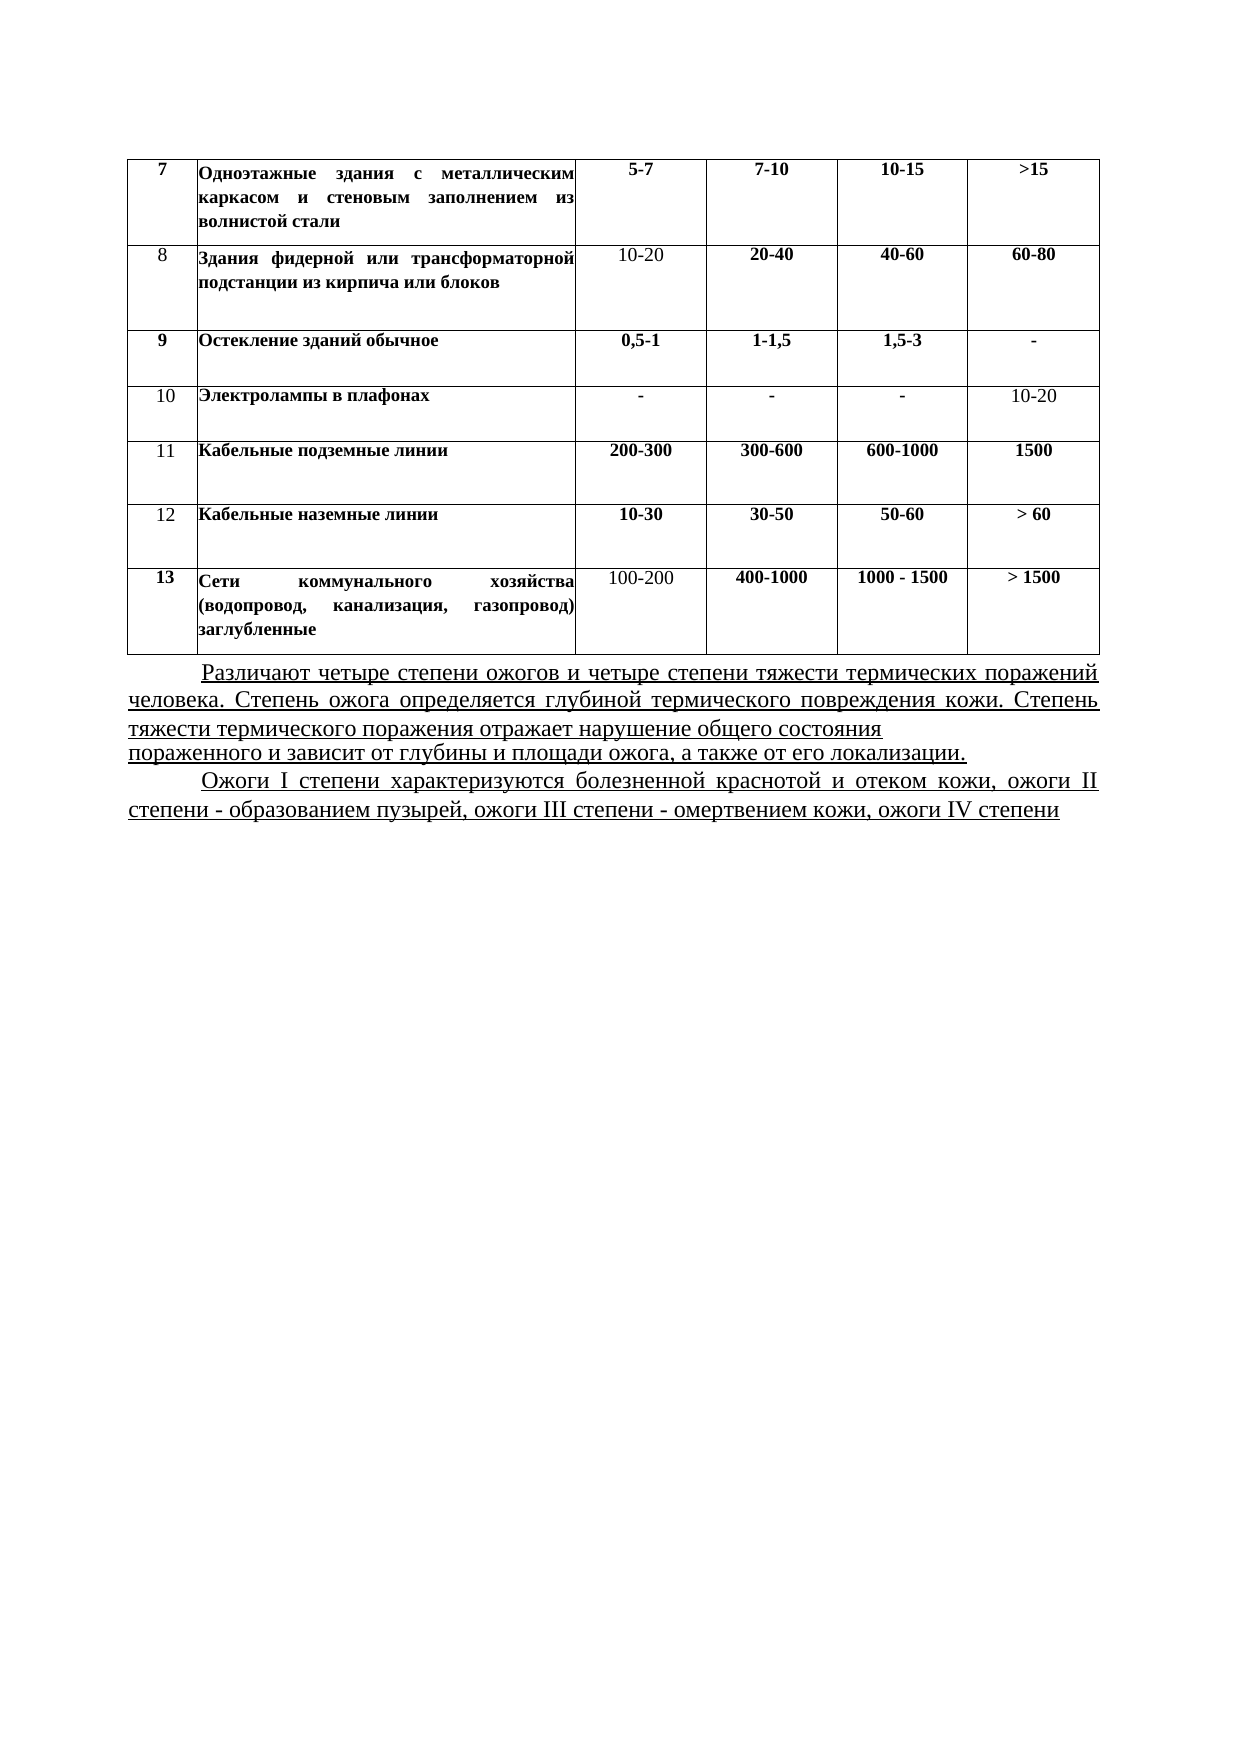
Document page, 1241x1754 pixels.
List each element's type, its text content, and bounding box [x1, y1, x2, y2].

table_cell 600-1000 [838, 442, 967, 504]
table_cell 8 [128, 246, 197, 330]
table_cell 30-50 [707, 505, 837, 568]
table_cell - [838, 387, 967, 441]
table_cell 7 [128, 160, 197, 244]
table_cell Кабельные подземные линии [198, 442, 575, 504]
table_cell 60-80 [968, 246, 1099, 330]
table_cell - [576, 387, 706, 441]
text Различают четыре степени ожогов и четыре степени тяжести термических поражений человека. Степень ожога определяется глубиной термического повреждения кожи. Степень тяжести термического поражения отражает нарушение общего состояния [128, 657, 1099, 709]
table_cell - [707, 387, 837, 441]
table_cell Остекление зданий обычное [198, 331, 575, 386]
table_cell 20-40 [707, 246, 837, 330]
table_cell Кабельные наземные линии [198, 505, 575, 568]
text Ожоги I степени характеризуются болезненной краснотой и отеком кожи, ожоги II степени - образованием пузырей, ожоги III степени - омертвением кожи, ожоги IV степени [128, 766, 1099, 823]
table_cell > 60 [968, 505, 1099, 568]
table_cell Электролампы в плафонах [198, 387, 575, 441]
table_cell 9 [128, 331, 197, 386]
table_cell 400-1000 [707, 569, 837, 654]
table_cell 1500 [968, 442, 1099, 504]
table_cell 300-600 [707, 442, 837, 504]
table_cell > 1500 [968, 569, 1099, 654]
table_cell 10-20 [576, 246, 706, 330]
text Различают четыре степени ожогов и четыре степени тяжести термических поражений человека. Степень ожога определяется глубиной термического повреждения кожи. Степень тяжести термического поражения отражает нарушение общего состояния [128, 711, 1099, 742]
table_cell 0,5-1 [576, 331, 706, 386]
table_cell 10-20 [968, 387, 1099, 441]
table_cell Сети коммунального хозяйства (водопровод, канализация, газопровод) заглубленные [198, 569, 575, 654]
table_cell 13 [128, 569, 197, 654]
table_cell 7-10 [707, 160, 837, 244]
table_cell 200-300 [576, 442, 706, 504]
table_cell 10 [128, 387, 197, 441]
table_cell Здания фидерной или трансформаторной подстанции из кирпича или блоков [198, 246, 575, 330]
table_cell 11 [128, 442, 197, 504]
table_cell 10-30 [576, 505, 706, 568]
table_cell 100-200 [576, 569, 706, 654]
table_cell 10-15 [838, 160, 967, 244]
table_cell Одноэтажные здания с металлическим каркасом и стеновым заполнением из волнистой стали [198, 160, 575, 244]
table_cell 1-1,5 [707, 331, 837, 386]
table_cell >15 [968, 160, 1099, 244]
table_cell - [968, 331, 1099, 386]
table_cell 50-60 [838, 505, 967, 568]
table_cell 5-7 [576, 160, 706, 244]
table_cell 1000 - 1500 [838, 569, 967, 654]
table_cell 12 [128, 505, 197, 568]
text пораженного и зависит от глубины и площади ожога, а также от его локализации. [128, 742, 1101, 766]
table_cell 1,5-3 [838, 331, 967, 386]
table_cell 40-60 [838, 246, 967, 330]
